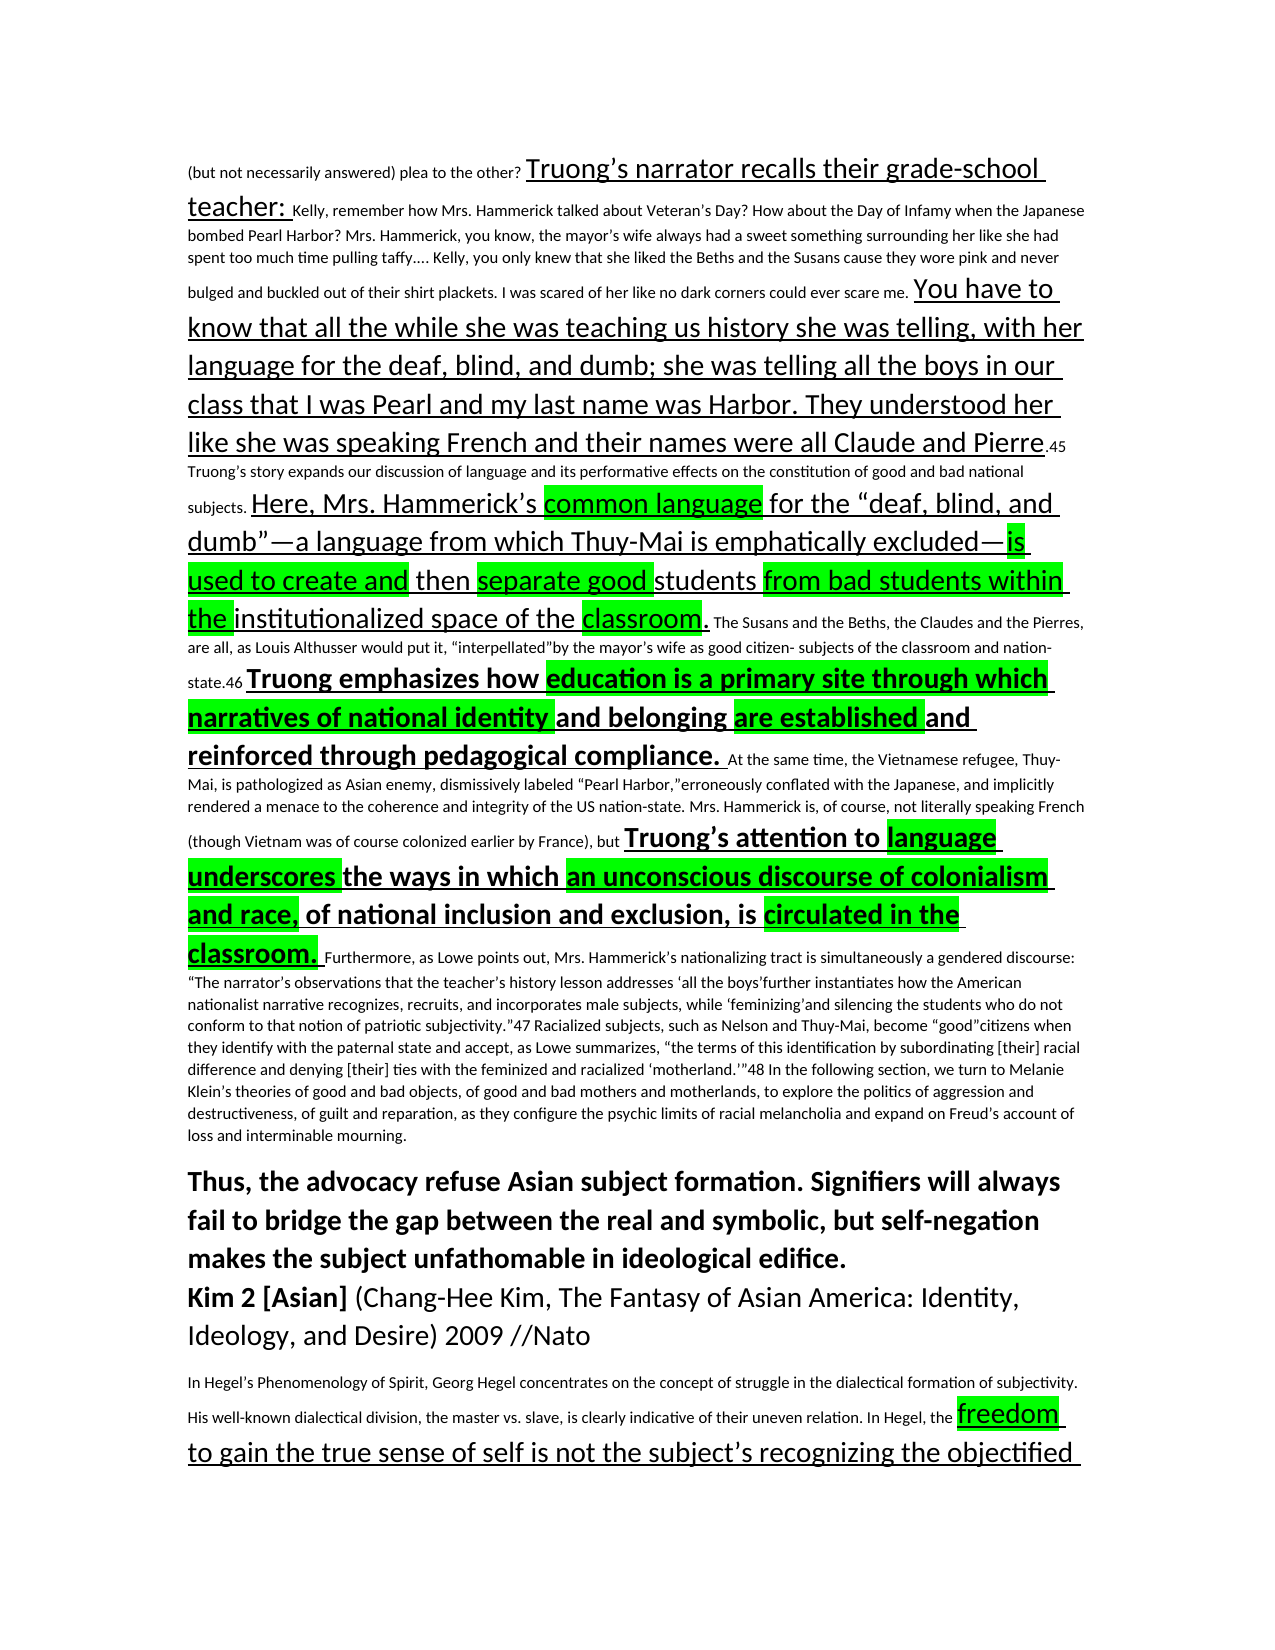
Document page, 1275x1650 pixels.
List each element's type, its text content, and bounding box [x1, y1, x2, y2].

text Kim 2 [Asian] (Chang-Hee Kim, The Fantasy of Asian America: Identity, Ideology, and Desire) 2009 //Nato [187, 1279, 1087, 1353]
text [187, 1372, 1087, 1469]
subtitle Thus, the advocacy refuse Asian subject formation. Signifiers will always fail to bridge the gap between the real and symbolic, but self-negation makes the subject unfathomable in ideological edifice. [187, 1163, 1087, 1276]
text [187, 150, 1087, 1145]
